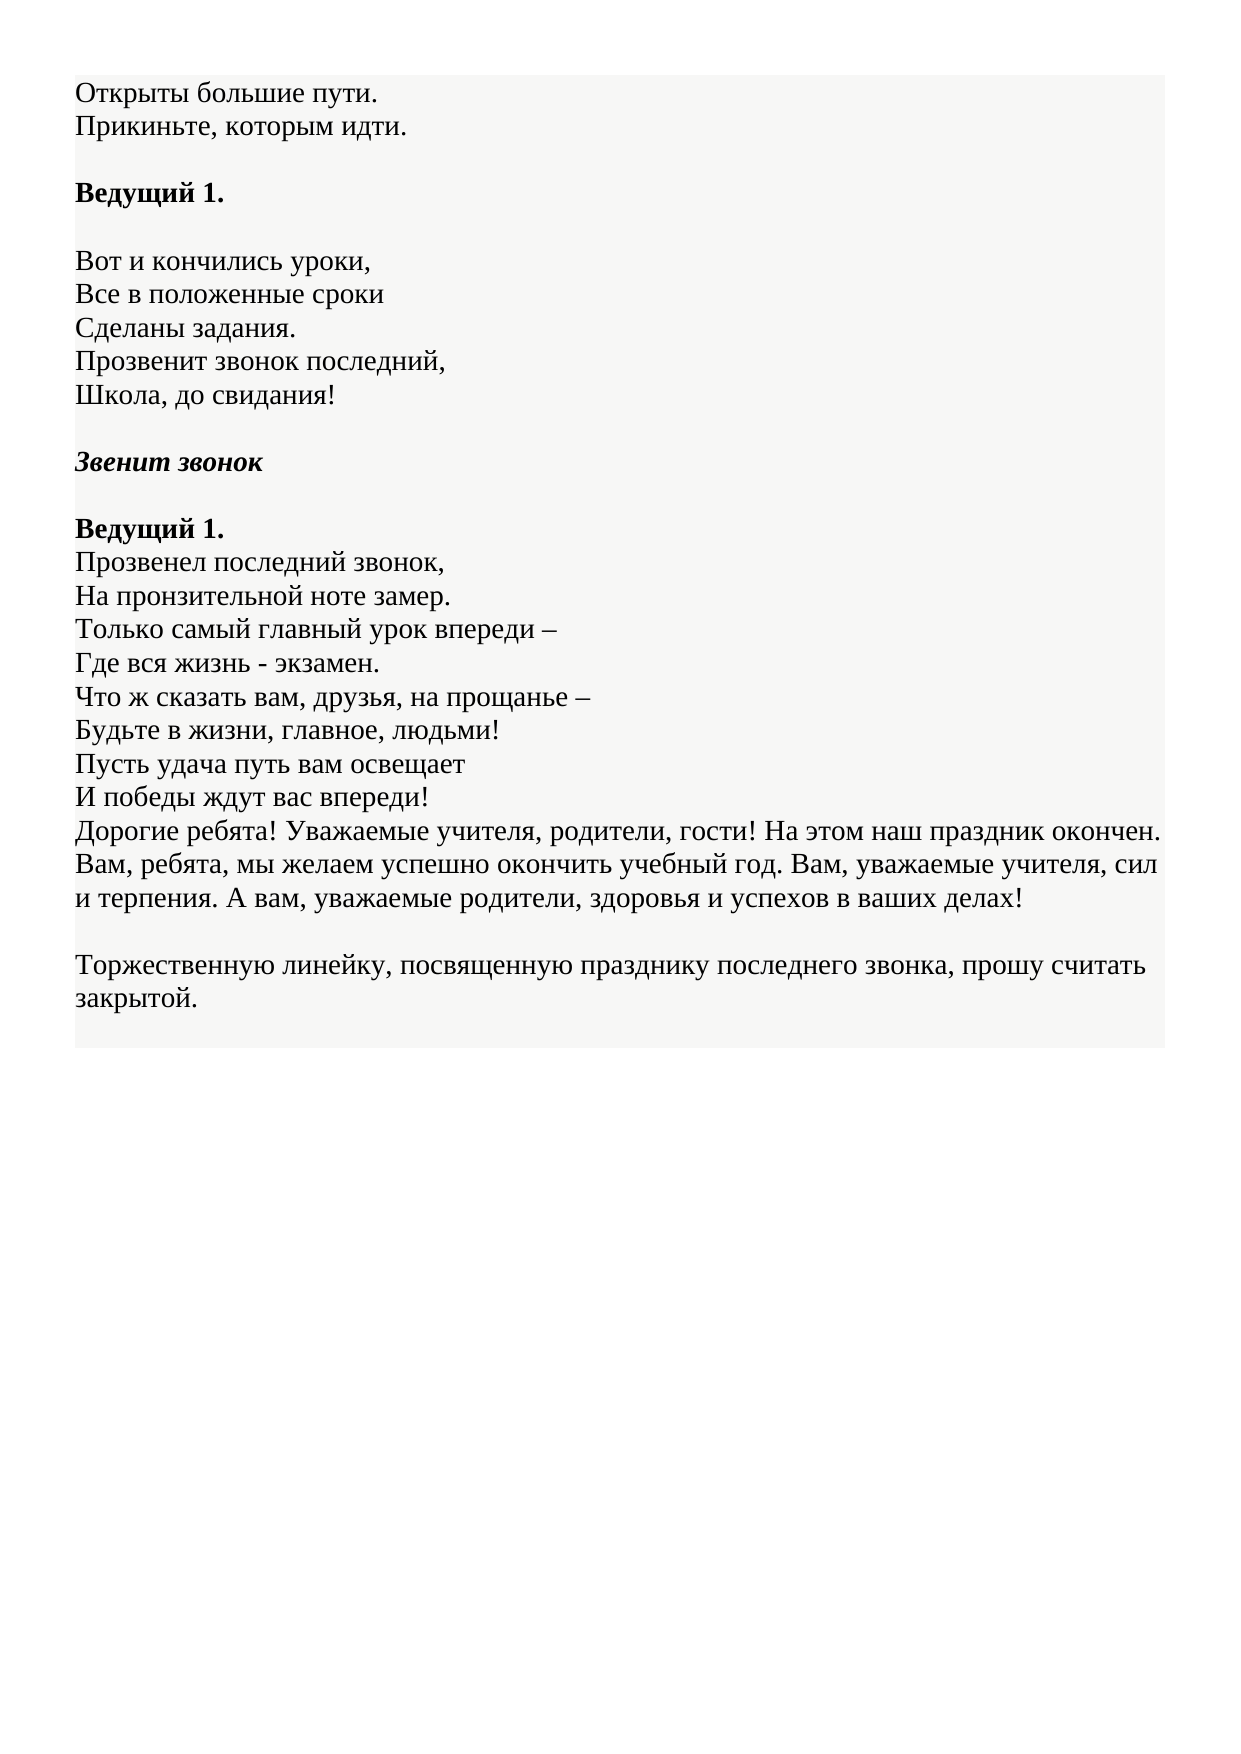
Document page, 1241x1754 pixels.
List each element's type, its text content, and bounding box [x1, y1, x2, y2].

text Ведущий 1. [75, 176, 1165, 209]
text Прозвенел последний звонок, [75, 544, 1165, 578]
text Ведущий 1. [75, 511, 1165, 544]
text Пусть удача путь вам освещает [75, 746, 1165, 779]
text Дорогие ребята! Уважаемые учителя, родители, гости! На этом наш праздник окончен. Вам, ребята, мы желаем успешно окончить учебный год. Вам, уважаемые учителя, сил и терпения. А вам, уважаемые родители, здоровья и успехов в ваших делах! [75, 813, 1165, 913]
text Вот и кончились уроки, [75, 243, 1165, 276]
text Что ж сказать вам, друзья, на прощанье – [75, 679, 1165, 712]
text Школа, до свидания! [75, 377, 1165, 410]
text Прозвенит звонок последний, [75, 343, 1165, 377]
text Только самый главный урок впереди – [75, 612, 1165, 645]
text Звенит звонок [75, 444, 1165, 477]
text Открыты большие пути. [75, 75, 1165, 108]
text Где вся жизнь - экзамен. [75, 645, 1165, 679]
text Все в положенные сроки [75, 276, 1165, 310]
text Будьте в жизни, главное, людьми! [75, 712, 1165, 746]
text Сделаны задания. [75, 310, 1165, 343]
text Торжественную линейку, посвященную празднику последнего звонка, прошу считать закрытой. [75, 947, 1165, 1014]
text Прикиньте, которым идти. [75, 108, 1165, 142]
text И победы ждут вас впереди! [75, 779, 1165, 813]
text На пронзительной ноте замер. [75, 578, 1165, 612]
